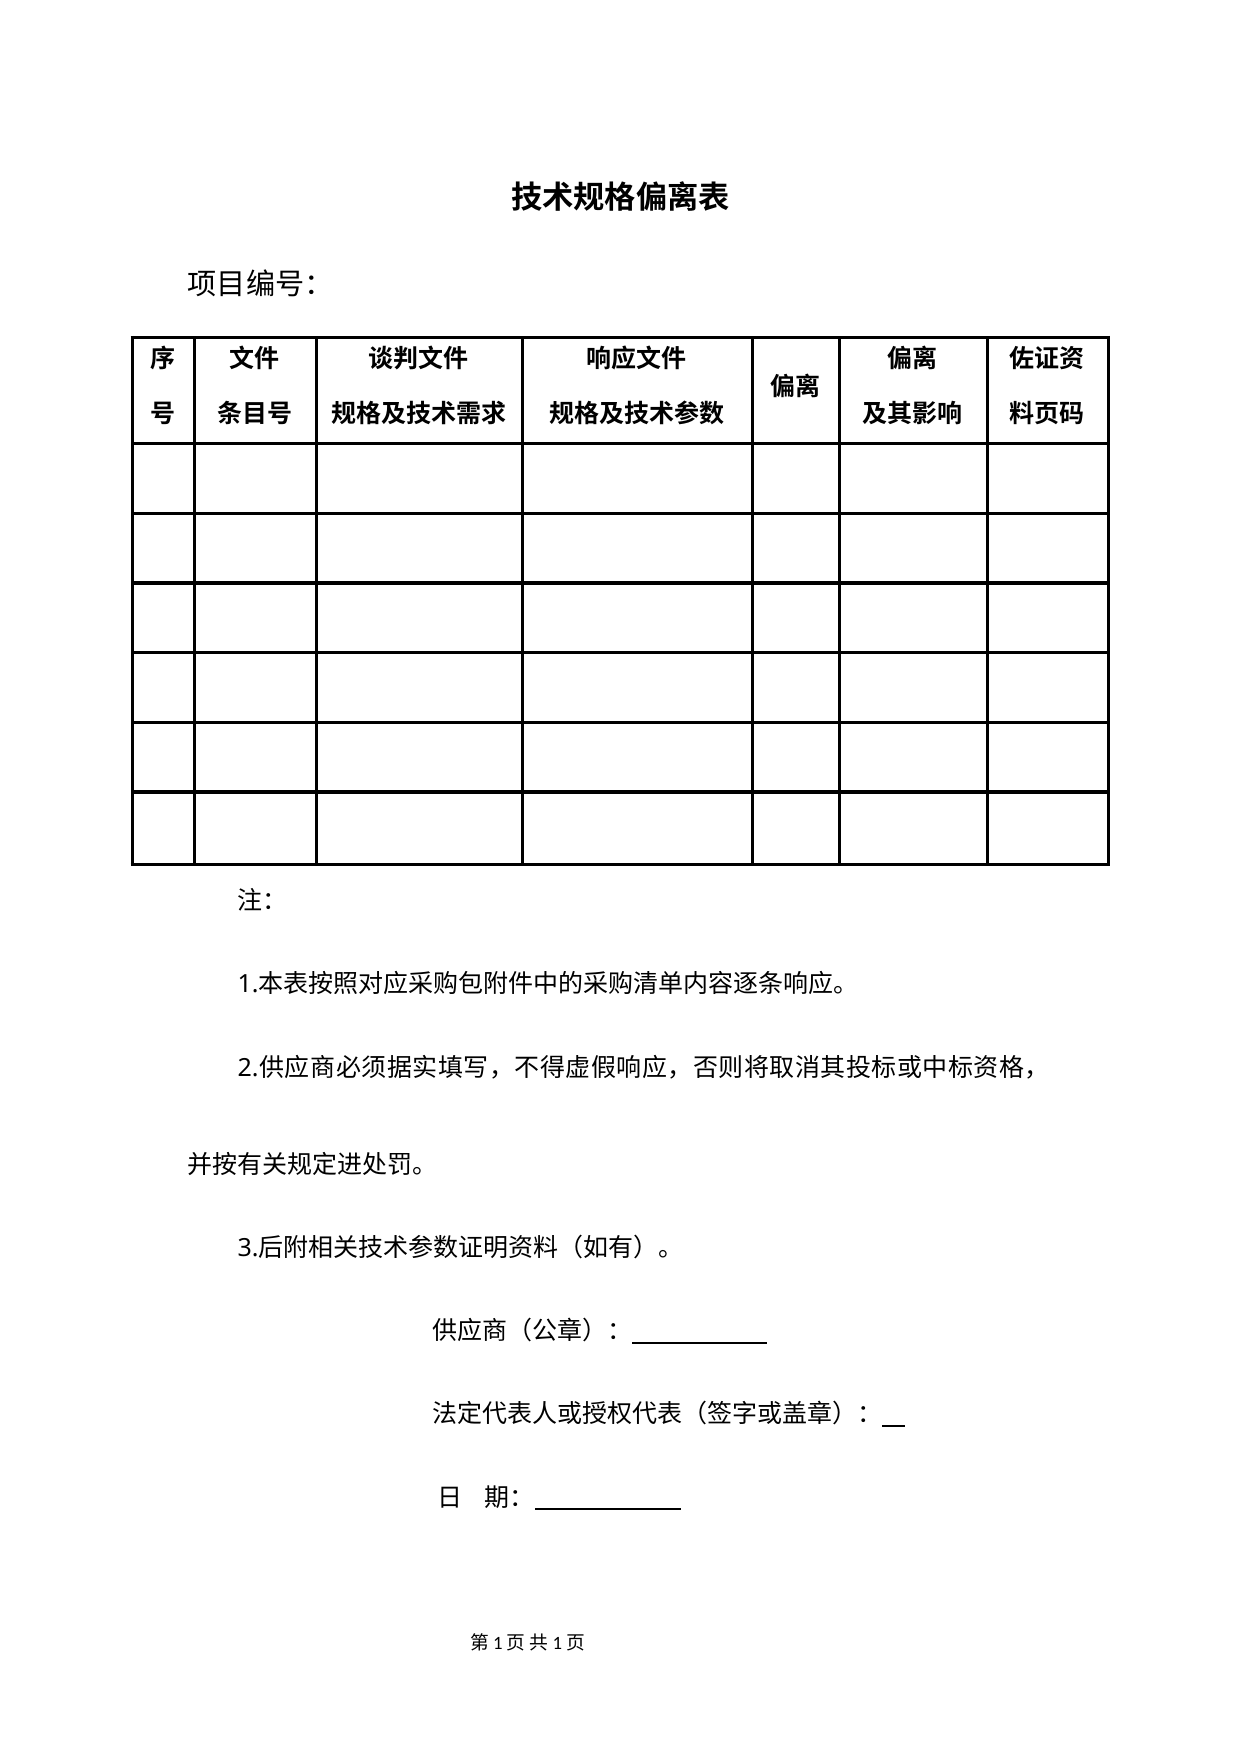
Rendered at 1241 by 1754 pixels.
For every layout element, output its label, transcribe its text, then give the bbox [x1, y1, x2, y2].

table_cell [989, 445, 1107, 512]
table_cell [134, 654, 193, 721]
table_cell [754, 585, 838, 651]
subtitle 技术规格偏离表 [187, 162, 1053, 227]
table_cell [318, 515, 521, 581]
table_cell [989, 794, 1107, 863]
table_header 谈判文件 规格及技术需求 [318, 339, 521, 442]
table_cell [134, 515, 193, 581]
table_cell [524, 794, 751, 863]
table_header 偏离 及其影响 [841, 339, 986, 442]
text 1.本表按照对应采购包附件中的采购清单内容逐条响应。 [187, 949, 1053, 1014]
table_cell [989, 654, 1107, 721]
text 2.供应商必须据实填写，不得虚假响应，否则将取消其投标或中标资格，并按有关规定进处罚。 [187, 1033, 1053, 1195]
table_header 响应文件 规格及技术参数 [524, 339, 751, 442]
table_cell [134, 445, 193, 512]
table_cell [989, 585, 1107, 651]
text 日 期： [187, 1463, 1053, 1528]
table_cell [318, 585, 521, 651]
table_cell [841, 515, 986, 581]
table_cell [196, 794, 315, 863]
table_cell [318, 654, 521, 721]
table_cell [841, 585, 986, 651]
table_cell [134, 794, 193, 863]
table_cell [754, 724, 838, 790]
table_cell [754, 515, 838, 581]
text 供应商（公章）： [187, 1296, 1053, 1361]
table_cell [134, 585, 193, 651]
table_cell [318, 724, 521, 790]
table_cell [524, 724, 751, 790]
table_cell [196, 515, 315, 581]
table_cell [196, 585, 315, 651]
table_cell [196, 654, 315, 721]
table_cell [318, 794, 521, 863]
table_cell [841, 794, 986, 863]
table_cell [754, 654, 838, 721]
table_cell [318, 445, 521, 512]
table_cell [754, 794, 838, 863]
table_cell [841, 724, 986, 790]
text 法定代表人或授权代表（签字或盖章）： [187, 1379, 1053, 1444]
table_header 佐证资料页码 [989, 339, 1107, 442]
table_cell [134, 724, 193, 790]
table_cell [524, 654, 751, 721]
table_cell [196, 724, 315, 790]
text 注： [187, 866, 1073, 931]
table_cell [841, 445, 986, 512]
table_cell [196, 445, 315, 512]
table_cell [524, 585, 751, 651]
table_header 序号 [134, 339, 193, 442]
table_cell [989, 724, 1107, 790]
text 项目编号： [187, 249, 1053, 314]
table_cell [524, 515, 751, 581]
table_cell [841, 654, 986, 721]
text 3.后附相关技术参数证明资料（如有）。 [187, 1213, 1053, 1278]
table_cell [524, 445, 751, 512]
table_cell [989, 515, 1107, 581]
table_cell [754, 445, 838, 512]
table_header 偏离 [754, 339, 838, 442]
table_header 文件 条目号 [196, 339, 315, 442]
